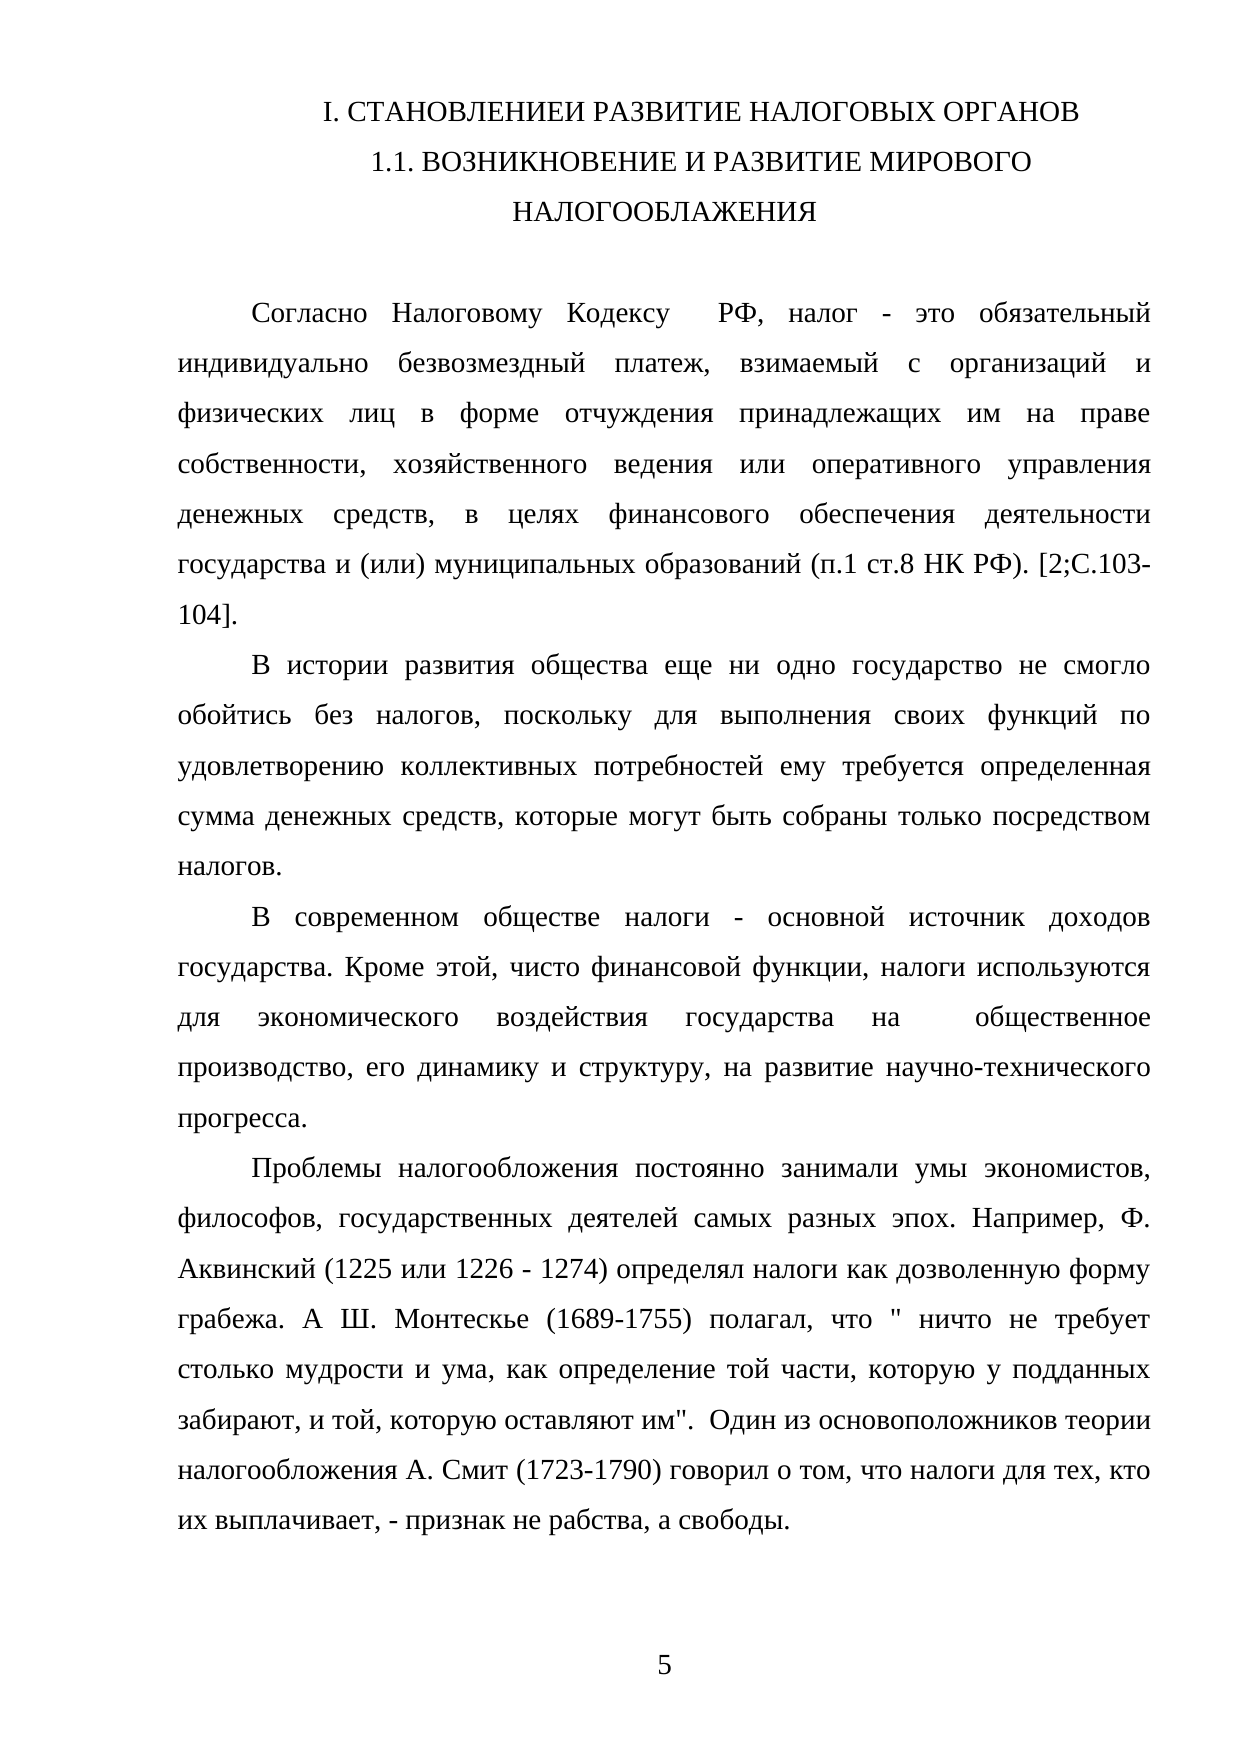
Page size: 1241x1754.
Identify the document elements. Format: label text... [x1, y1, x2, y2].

text I. СТАНОВЛЕНИЕИ РАЗВИТИЕ НАЛОГОВЫХ ОРГАНОВ [177, 94, 1152, 127]
text Проблемы налогообложения постоянно занимали умы экономистов, философов, государственных деятелей самых разных эпох. Например, Ф. Аквинский (1225 или 1226 - 1274) определял налоги как дозволенную форму грабежа. А Ш. Монтескье (1689-1755) полагал, что " ничто не требует столько мудрости и ума, как определение той части, которую у подданных забирают, и той, которую оставляют им". Один из основоположников теории налогообложения А. Смит (1723-1790) говорил о том, что налоги для тех, кто их выплачивает, - признак не рабства, а свободы. [177, 1150, 1152, 1536]
text 1.1. ВОЗНИКНОВЕНИЕ И РАЗВИТИЕ МИРОВОГО НАЛОГООБЛАЖЕНИЯ [177, 144, 1152, 228]
text В современном обществе налоги - основной источник доходов государства. Кроме этой, чисто финансовой функции, налоги используются для экономического воздействия государства на общественное производство, его динамику и структуру, на развитие научно-технического прогресса. [177, 899, 1152, 1133]
text Согласно Налоговому Кодексу РФ, налог - это обязательный индивидуально безвозмездный платеж, взимаемый с организаций и физических лиц в форме отчуждения принадлежащих им на праве собственности, хозяйственного ведения или оперативного управления денежных средств, в целях финансового обеспечения деятельности государства и (или) муниципальных образований (п.1 ст.8 НК РФ). [2;С.103-104]. [177, 295, 1152, 630]
text В истории развития общества еще ни одно государство не смогло обойтись без налогов, поскольку для выполнения своих функций по удовлетворению коллективных потребностей ему требуется определенная сумма денежных средств, которые могут быть собраны только посредством налогов. [177, 647, 1152, 882]
